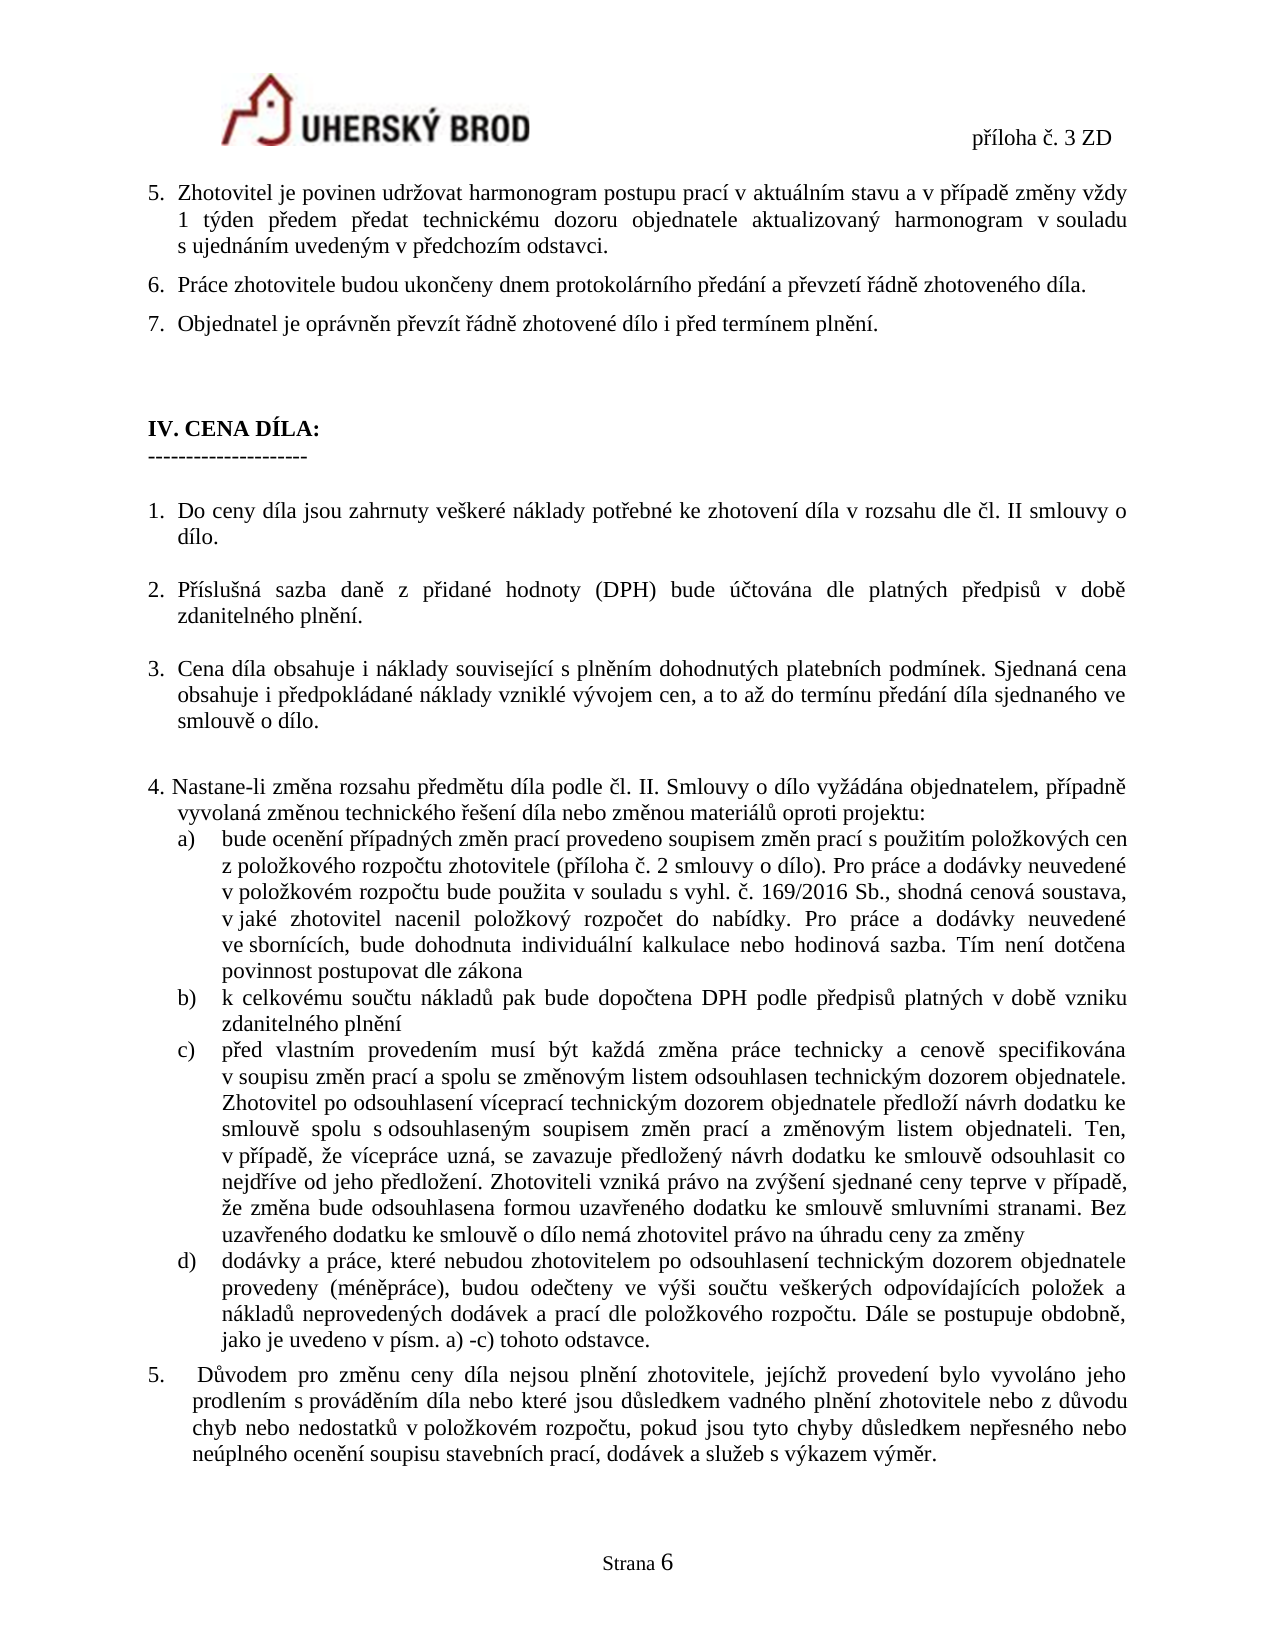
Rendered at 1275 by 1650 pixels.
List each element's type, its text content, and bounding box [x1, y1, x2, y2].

list dodávky a práce, které nebudou zhotovitelem po odsouhlasení technickým dozorem objednatele provedeny (méněpráce), budou odečteny ve výši součtu veškerých odpovídajících položek a nákladů neprovedených dodávek a prací dle položkového rozpočtu. Dále se postupuje obdobně, jako je uvedeno v písm. a) -c) tohoto odstavce. [177, 1247, 1127, 1353]
text 4. Nastane-li změna rozsahu předmětu díla podle čl. II. Smlouvy o dílo vyžádána objednatelem, případně vyvolaná změnou technického řešení díla nebo změnou materiálů oproti projektu: [148, 773, 1127, 826]
list Příslušná sazba daně z přidané hodnoty (DPH) bude účtována dle platných předpisů v době zdanitelného plnění. [148, 576, 1127, 628]
list před vlastním provedením musí být každá změna práce technicky a cenově specifikována v soupisu změn prací a spolu se změnovým listem odsouhlasen technickým dozorem objednatele. Zhotovitel po odsouhlasení víceprací technickým dozorem objednatele předloží návrh dodatku ke smlouvě spolu s odsouhlaseným soupisem změn prací a změnovým listem objednateli. Ten, v případě, že vícepráce uzná, se zavazuje předložený návrh dodatku ke smlouvě odsouhlasit co nejdříve od jeho předložení. Zhotoviteli vzniká právo na zvýšení sjednané ceny teprve v případě, že změna bude odsouhlasena formou uzavřeného dodatku ke smlouvě smluvními stranami. Bez uzavřeného dodatku ke smlouvě o dílo nemá zhotovitel právo na úhradu ceny za změny [177, 1036, 1127, 1247]
list Práce zhotovitele budou ukončeny dnem protokolárního předání a převzetí řádně zhotoveného díla. [148, 271, 1127, 297]
text IV. CENA DÍLA: [148, 415, 1137, 442]
text --------------------- [148, 442, 1137, 497]
list Cena díla obsahuje i náklady související s plněním dohodnutých platebních podmínek. Sjednaná cena obsahuje i předpokládané náklady vzniklé vývojem cen, a to až do termínu předání díla sjednaného ve smlouvě o dílo. [148, 655, 1127, 734]
list Zhotovitel je povinen udržovat harmonogram postupu prací v aktuálním stavu a v případě změny vždy 1 týden předem předat technickému dozoru objednatele aktualizovaný harmonogram v souladu s ujednáním uvedeným v předchozím odstavci. [148, 179, 1127, 258]
text 5. Důvodem pro změnu ceny díla nejsou plnění zhotovitele, jejíchž provedení bylo vyvoláno jeho prodlením s prováděním díla nebo které jsou důsledkem vadného plnění zhotovitele nebo z důvodu chyb nebo nedostatků v položkovém rozpočtu, pokud jsou tyto chyby důsledkem nepřesného nebo neúplného ocenění soupisu stavebních prací, dodávek a služeb s výkazem výměr. [148, 1361, 1127, 1466]
list Objednatel je oprávněn převzít řádně zhotovené dílo i před termínem plnění. [148, 310, 1127, 336]
list bude ocenění případných změn prací provedeno soupisem změn prací s použitím položkových cen z položkového rozpočtu zhotovitele (příloha č. 2 smlouvy o dílo). Pro práce a dodávky neuvedené v položkovém rozpočtu bude použita v souladu s vyhl. č. 169/2016 Sb., shodná cenová soustava, v jaké zhotovitel nacenil položkový rozpočet do nabídky. Pro práce a dodávky neuvedené ve sbornících, bude dohodnuta individuální kalkulace nebo hodinová sazba. Tím není dotčena povinnost postupovat dle zákona [177, 826, 1127, 984]
picture [221, 73, 530, 146]
list k celkovému součtu nákladů pak bude dopočtena DPH podle předpisů platných v době vzniku zdanitelného plnění [177, 984, 1127, 1036]
list Do ceny díla jsou zahrnuty veškeré náklady potřebné ke zhotovení díla v rozsahu dle čl. II smlouvy o dílo. [148, 497, 1127, 549]
